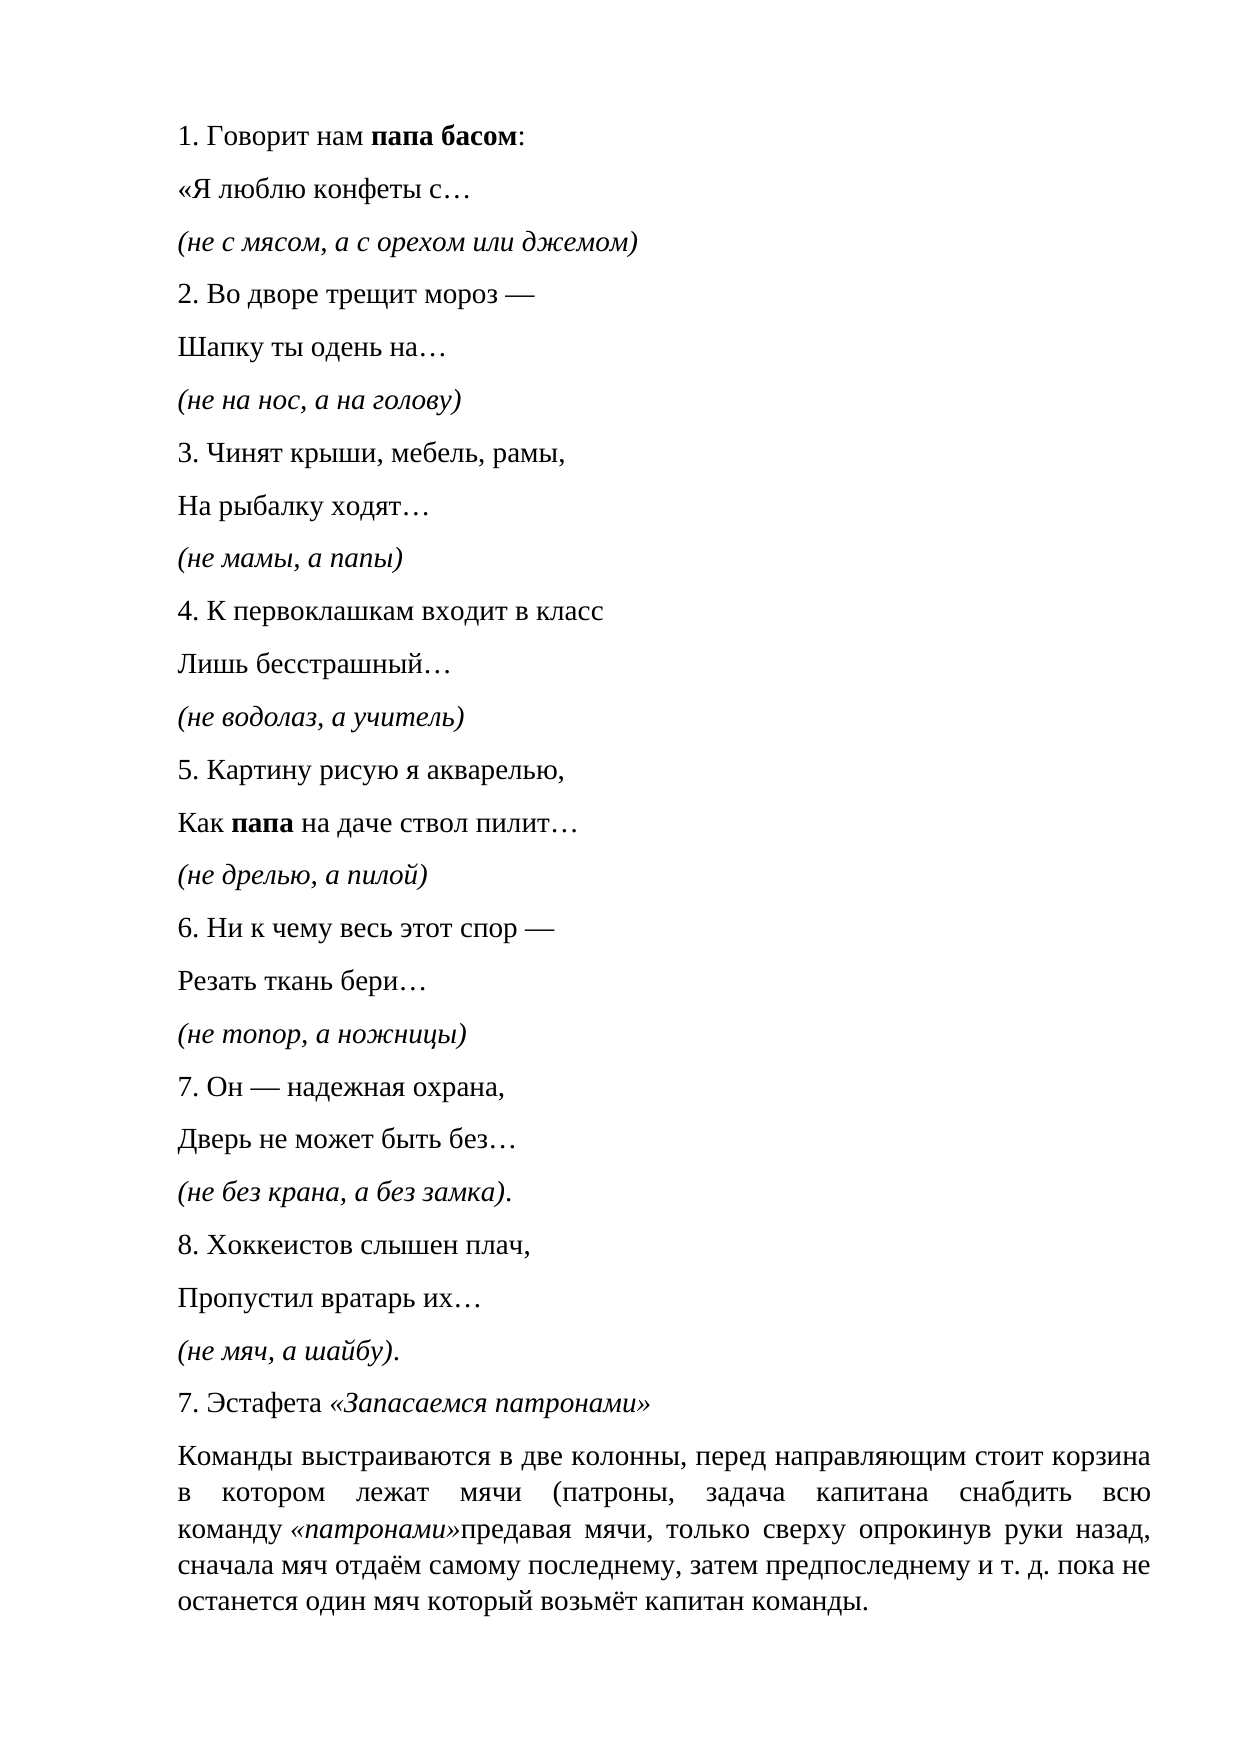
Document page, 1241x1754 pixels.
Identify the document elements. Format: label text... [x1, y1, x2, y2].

text На рыбалку ходят… [177, 488, 1152, 521]
text 5. Картину рисую я акварелью, [177, 752, 1152, 785]
text (не дрелью, а пилой) [177, 857, 1152, 891]
text 8. Хоккеистов слышен плач, [177, 1227, 1152, 1261]
text (не без крана, а без замка). [177, 1174, 1152, 1208]
text (не водолаз, а учитель) [177, 699, 1152, 733]
text Как папа на даче ствол пилит… [177, 805, 1152, 838]
text 7. Он — надежная охрана, [177, 1069, 1152, 1102]
text Лишь бесстрашный… [177, 646, 1152, 680]
text Шапку ты одень на… [177, 329, 1152, 363]
text 6. Ни к чему весь этот спор — [177, 910, 1152, 944]
text Пропустил вратарь их… [177, 1280, 1152, 1313]
text Команды выстраиваются в две колонны, перед направляющим стоит корзина в котором лежат мячи (патроны, задача капитана снабдить всю команду «патронами»предавая мячи, только сверху опрокинув руки назад, сначала мяч отдаём самому последнему, затем предпоследнему и т. д. пока не останется один мяч который возьмёт капитан команды. [177, 1438, 1152, 1617]
text 7. Эстафета «Запасаемся патронами» [177, 1386, 1152, 1419]
text 3. Чинят крыши, мебель, рамы, [177, 435, 1152, 468]
text (не топор, а ножницы) [177, 1016, 1152, 1049]
text Резать ткань бери… [177, 963, 1152, 997]
text (не мамы, а папы) [177, 541, 1152, 574]
text «Я люблю конфеты с… [177, 171, 1152, 204]
text (не на нос, а на голову) [177, 382, 1152, 416]
text 4. К первоклашкам входит в класс [177, 593, 1152, 627]
text 1. Говорит нам папа басом: [177, 118, 1152, 152]
text (не с мясом, а с орехом или джемом) [177, 224, 1152, 257]
text 2. Во дворе трещит мороз — [177, 277, 1152, 310]
text Дверь не может быть без… [177, 1122, 1152, 1155]
text (не мяч, а шайбу). [177, 1333, 1152, 1366]
